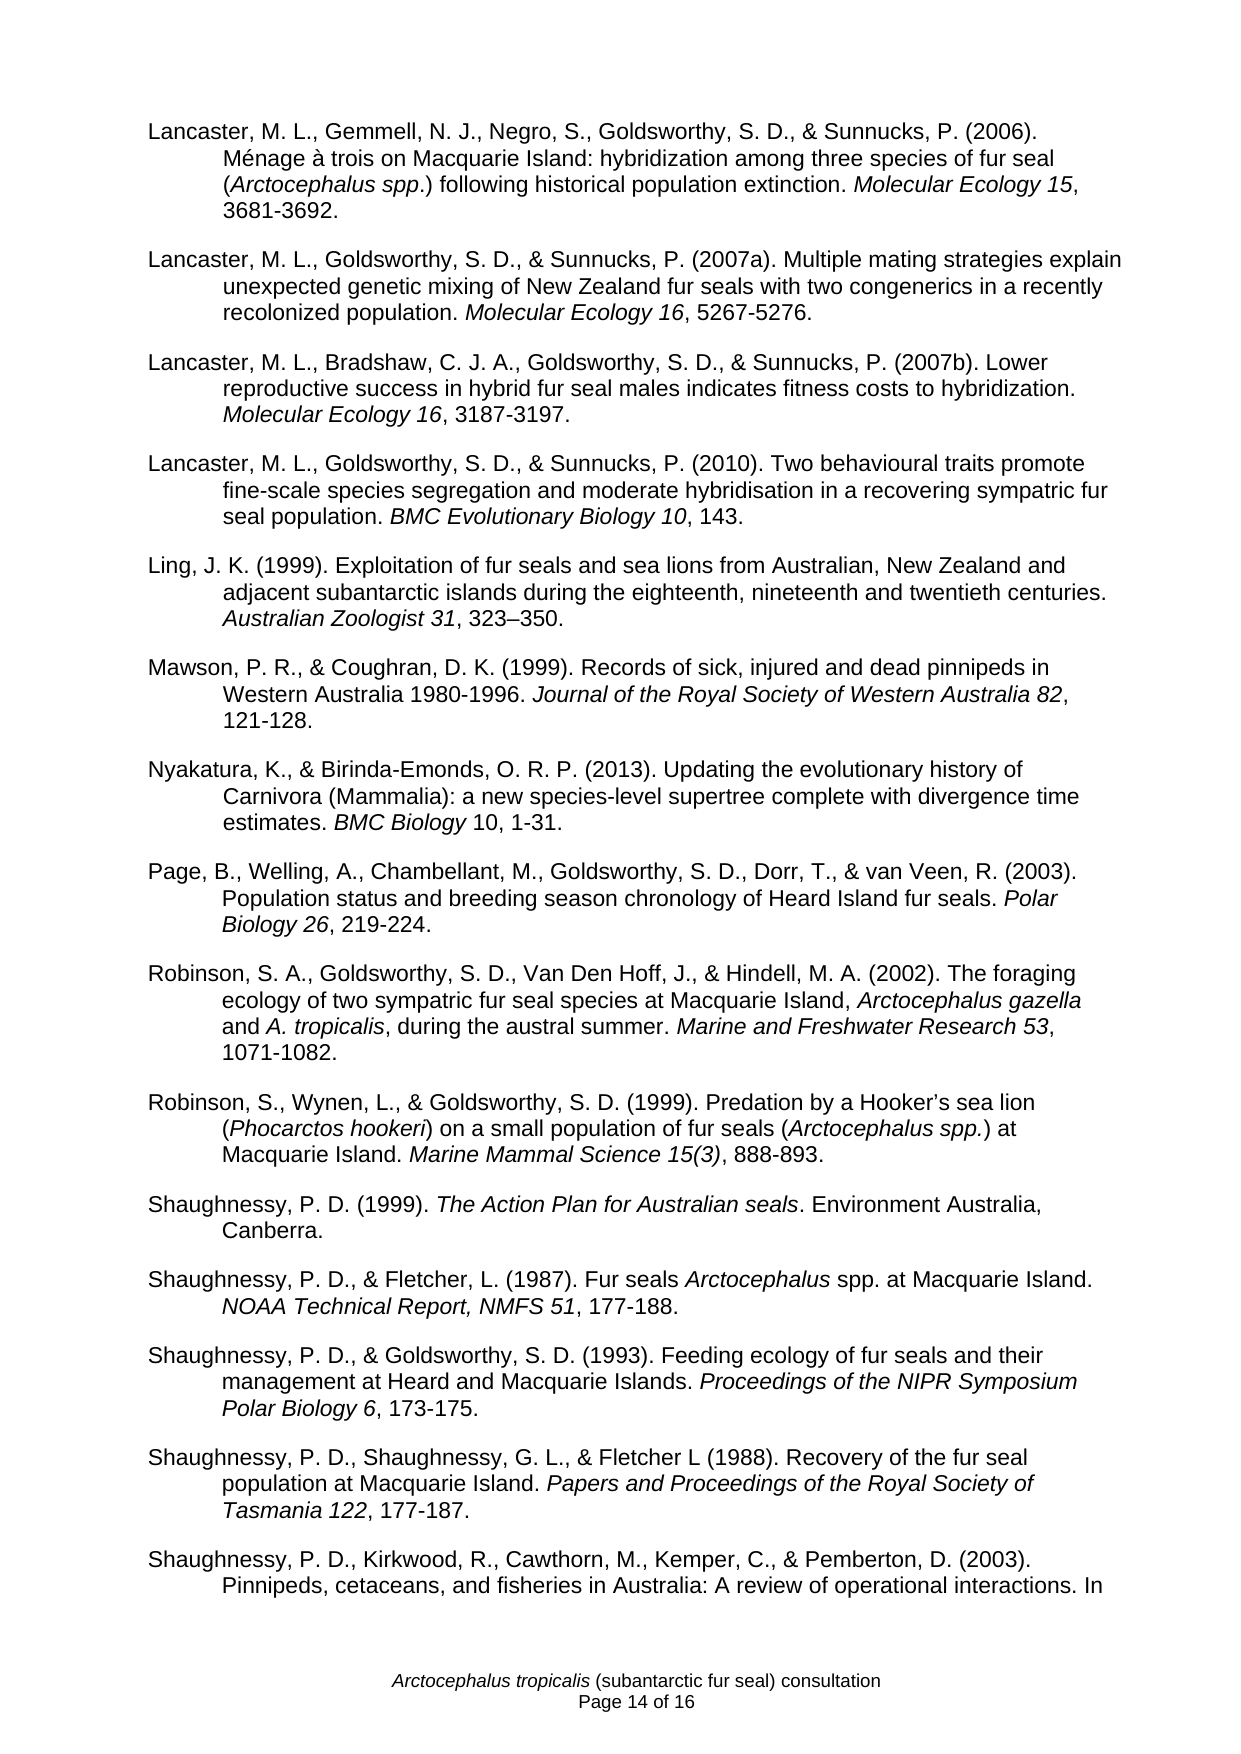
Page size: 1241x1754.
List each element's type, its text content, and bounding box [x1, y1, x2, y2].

text Shaughnessy, P. D. (1999). The Action Plan for Australian seals. Environment Australia, Canberra. [148, 1191, 1125, 1243]
text Lancaster, M. L., Bradshaw, C. J. A., Goldsworthy, S. D., & Sunnucks, P. (2007b). Lower reproductive success in hybrid fur seal males indicates fitness costs to hybridization. Molecular Ecology 16, 3187-3197. [148, 348, 1125, 427]
text Ling, J. K. (1999). Exploitation of fur seals and sea lions from Australian, New Zealand and adjacent subantarctic islands during the eighteenth, nineteenth and twentieth centuries. Australian Zoologist 31, 323–350. [148, 552, 1125, 631]
text Robinson, S. A., Goldsworthy, S. D., Van Den Hoff, J., & Hindell, M. A. (2002). The foraging ecology of two sympatric fur seal species at Macquarie Island, Arctocephalus gazella and A. tropicalis, during the austral summer. Marine and Freshwater Research 53, 1071-1082. [148, 960, 1125, 1066]
text Shaughnessy, P. D., Shaughnessy, G. L., & Fletcher L (1988). Recovery of the fur seal population at Macquarie Island. Papers and Proceedings of the Royal Society of Tasmania 122, 177-187. [148, 1444, 1125, 1523]
text Shaughnessy, P. D., & Fletcher, L. (1987). Fur seals Arctocephalus spp. at Macquarie Island. NOAA Technical Report, NMFS 51, 177-188. [148, 1266, 1125, 1319]
text Robinson, S., Wynen, L., & Goldsworthy, S. D. (1999). Predation by a Hooker’s sea lion (Phocarctos hookeri) on a small population of fur seals (Arctocephalus spp.) at Macquarie Island. Marine Mammal Science 15(3), 888-893. [148, 1089, 1125, 1168]
text Lancaster, M. L., Goldsworthy, S. D., & Sunnucks, P. (2007a). Multiple mating strategies explain unexpected genetic mixing of New Zealand fur seals with two congenerics in a recently recolonized population. Molecular Ecology 16, 5267-5276. [148, 246, 1125, 326]
text Shaughnessy, P. D., & Goldsworthy, S. D. (1993). Feeding ecology of fur seals and their management at Heard and Macquarie Islands. Proceedings of the NIPR Symposium Polar Biology 6, 173-175. [148, 1342, 1125, 1421]
text Nyakatura, K., & Birinda-Emonds, O. R. P. (2013). Updating the evolutionary history of Carnivora (Mammalia): a new species-level supertree complete with divergence time estimates. BMC Biology 10, 1-31. [148, 756, 1125, 835]
text Lancaster, M. L., Goldsworthy, S. D., & Sunnucks, P. (2010). Two behavioural traits promote fine-scale species segregation and moderate hybridisation in a recovering sympatric fur seal population. BMC Evolutionary Biology 10, 143. [148, 450, 1125, 529]
text Page, B., Welling, A., Chambellant, M., Goldsworthy, S. D., Dorr, T., & van Veen, R. (2003). Population status and breeding season chronology of Heard Island fur seals. Polar Biology 26, 219-224. [148, 858, 1125, 937]
text Mawson, P. R., & Coughran, D. K. (1999). Records of sick, injured and dead pinnipeds in Western Australia 1980-1996. Journal of the Royal Society of Western Australia 82, 121-128. [148, 654, 1125, 733]
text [148, 1546, 1125, 1598]
text Lancaster, M. L., Gemmell, N. J., Negro, S., Goldsworthy, S. D., & Sunnucks, P. (2006). Ménage à trois on Macquarie Island: hybridization among three species of fur seal (Arctocephalus spp.) following historical population extinction. Molecular Ecology 15, 3681-3692. [148, 118, 1125, 223]
